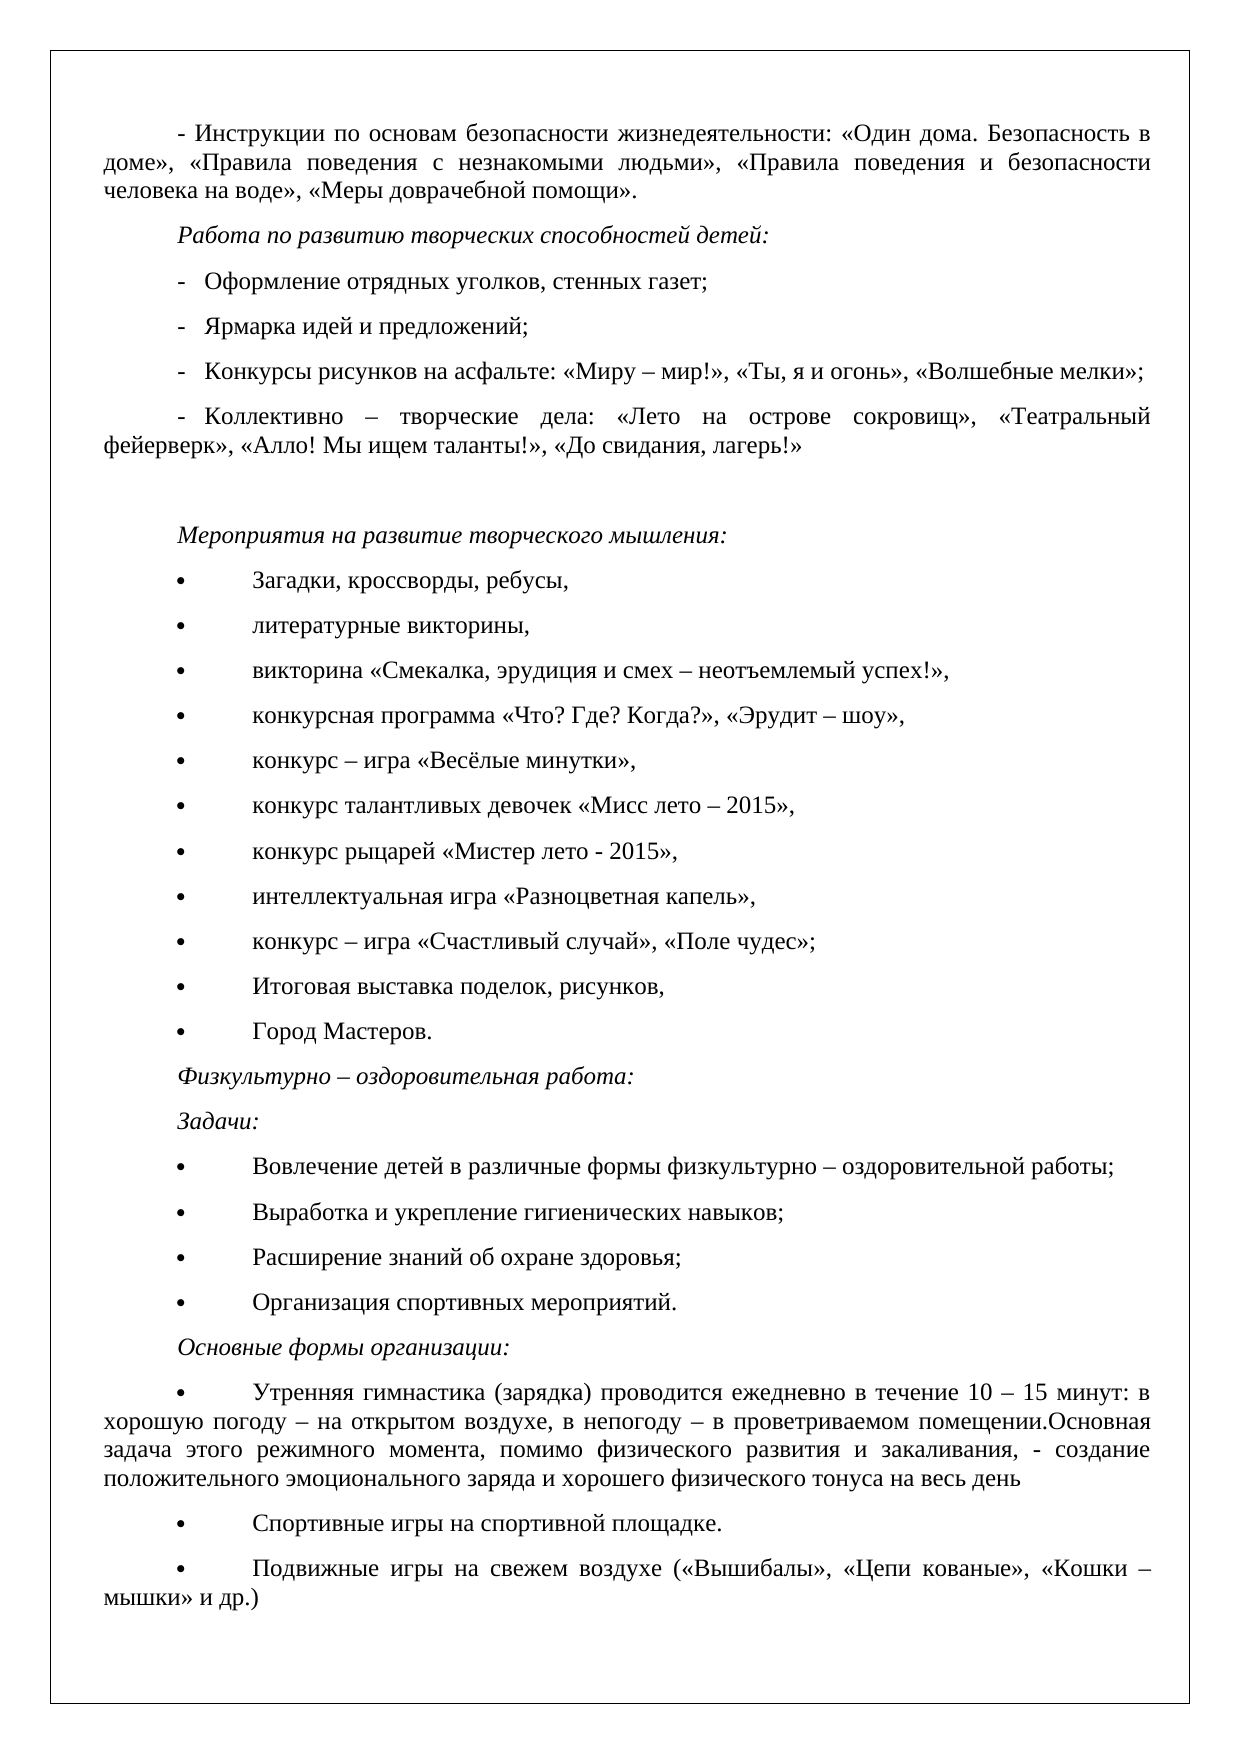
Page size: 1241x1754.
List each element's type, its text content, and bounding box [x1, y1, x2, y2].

list Спортивные игры на спортивной площадке. [103, 1508, 1152, 1537]
list Итоговая выставка поделок, рисунков, [103, 971, 1152, 1000]
text - Оформление отрядных уголков, стенных газет; [103, 266, 1152, 294]
list литературные викторины, [103, 610, 1152, 639]
list Вовлечение детей в различные формы физкультурно – оздоровительной работы; [103, 1151, 1152, 1180]
text Мероприятия на развитие творческого мышления: [103, 520, 1152, 549]
list Организация спортивных мероприятий. [103, 1287, 1152, 1316]
list Город Мастеров. [103, 1016, 1152, 1045]
list Расширение знаний об охране здоровья; [103, 1242, 1152, 1270]
list конкурс рыцарей «Мистер лето - 2015», [103, 836, 1152, 864]
list Загадки, кроссворды, ребусы, [103, 565, 1152, 594]
list конкурс – игра «Счастливый случай», «Поле чудес»; [103, 926, 1152, 955]
text - Ярмарка идей и предложений; [103, 311, 1152, 339]
list конкурс – игра «Весёлые минутки», [103, 746, 1152, 774]
list Подвижные игры на свежем воздухе («Вышибалы», «Цепи кованые», «Кошки – мышки» и др.) [103, 1553, 1152, 1611]
text Задачи: [103, 1106, 1152, 1135]
list конкурс талантливых девочек «Мисс лето – 2015», [103, 791, 1152, 819]
text - Конкурсы рисунков на асфальте: «Миру – мир!», «Ты, я и огонь», «Волшебные мелки»; [103, 356, 1152, 385]
text - Инструкции по основам безопасности жизнедеятельности: «Один дома. Безопасность в доме», «Правила поведения с незнакомыми людьми», «Правила поведения и безопасности человека на воде», «Меры доврачебной помощи». [103, 118, 1152, 204]
list конкурсная программа «Что? Где? Когда?», «Эрудит – шоу», [103, 700, 1152, 729]
list Выработка и укрепление гигиенических навыков; [103, 1197, 1152, 1225]
list Утренняя гимнастика (зарядка) проводится ежедневно в течение 10 – 15 минут: в хорошую погоду – на открытом воздухе, в непогоду – в проветриваемом помещении.Основная задача этого режимного момента, помимо физического развития и закаливания, - создание положительного эмоционального заряда и хорошего физического тонуса на весь день [103, 1377, 1152, 1492]
text - Коллективно – творческие дела: «Лето на острове сокровищ», «Театральный фейерверк», «Алло! Мы ищем таланты!», «До свидания, лагерь!» [103, 401, 1152, 458]
text Работа по развитию творческих способностей детей: [103, 221, 1152, 249]
list интеллектуальная игра «Разноцветная капель», [103, 881, 1152, 909]
list викторина «Смекалка, эрудиция и смех – неотъемлемый успех!», [103, 655, 1152, 684]
text Физкультурно – оздоровительная работа: [103, 1061, 1152, 1090]
text Основные формы организации: [103, 1332, 1152, 1361]
